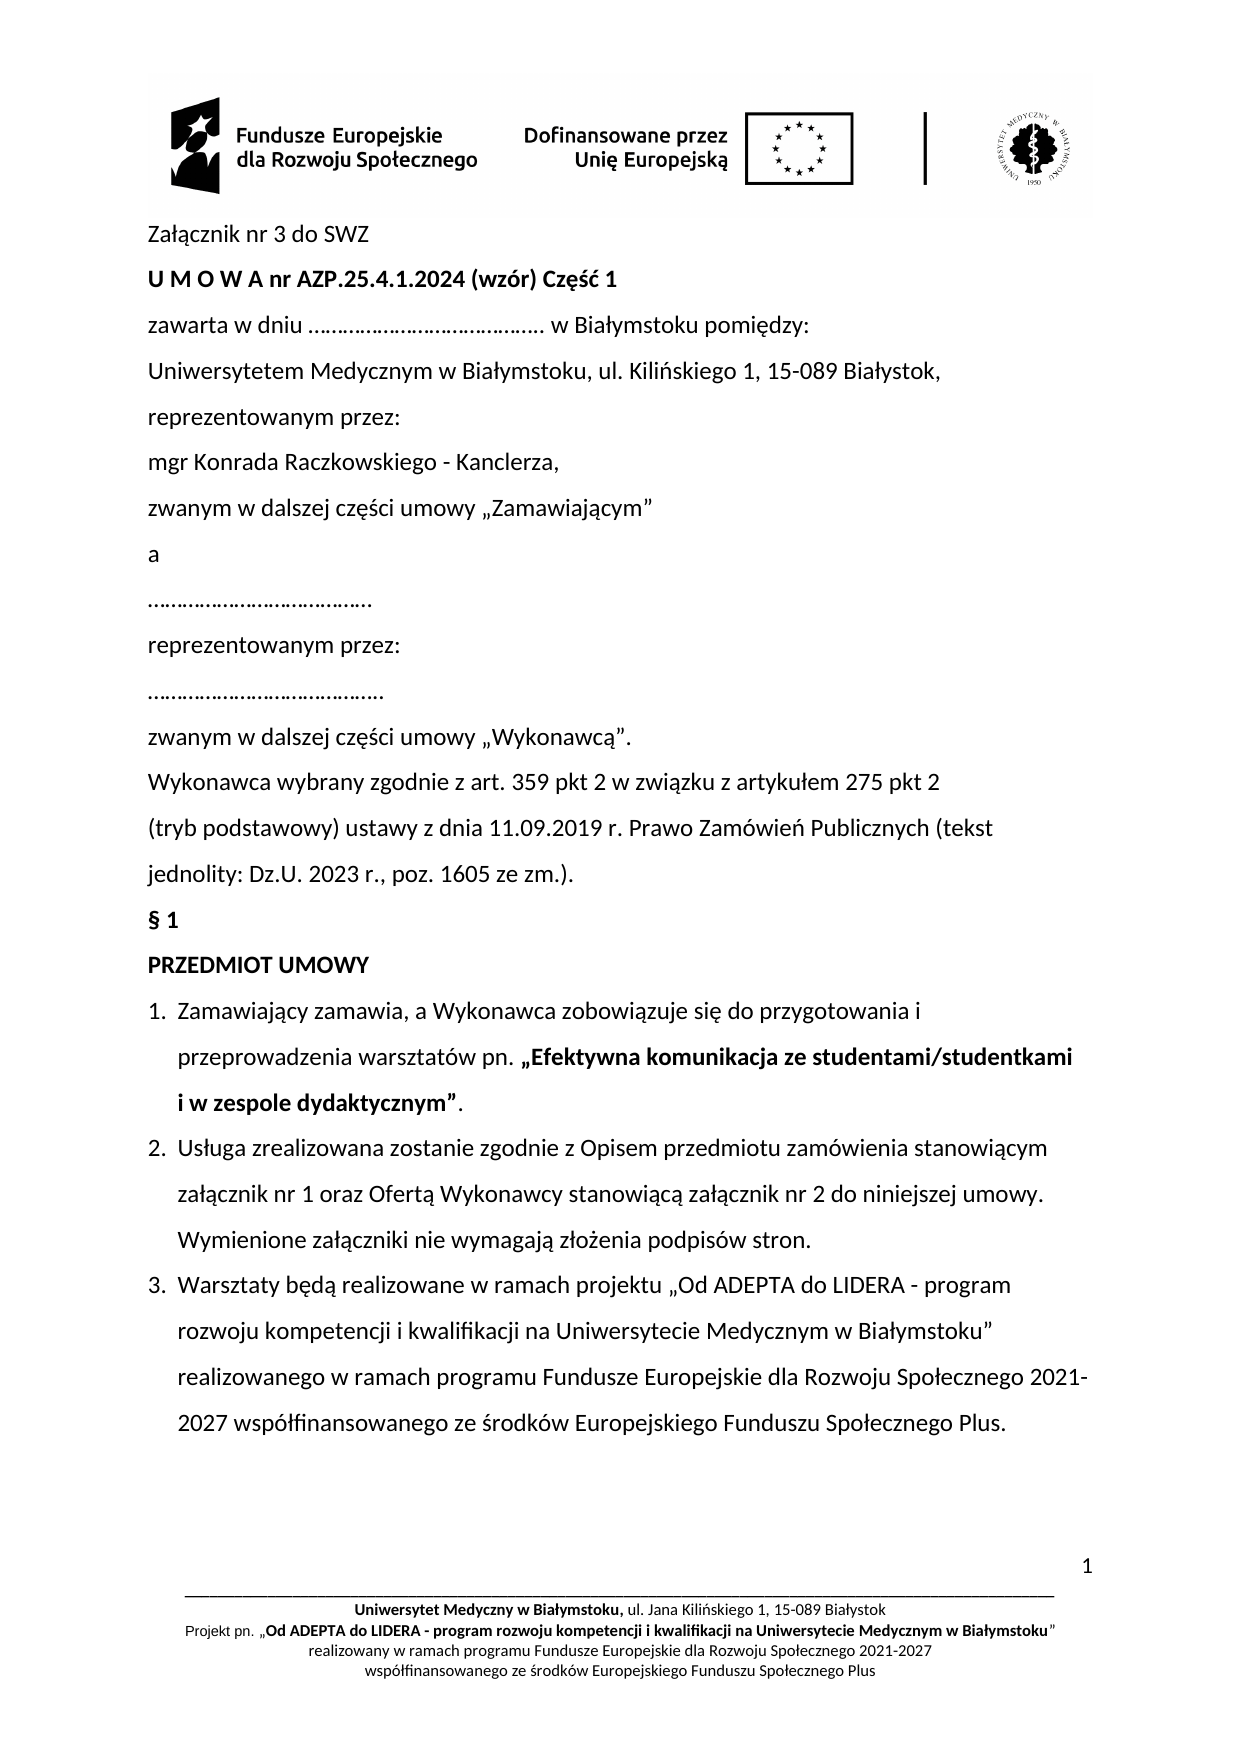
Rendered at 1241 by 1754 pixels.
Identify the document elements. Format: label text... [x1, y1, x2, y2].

subtitle U M O W A nr AZP.25.4.1.2024 (wzór) Część 1 [148, 263, 1093, 294]
text reprezentowanym przez: [148, 629, 1093, 660]
subtitle § 1 [148, 904, 1093, 934]
list Usługa zrealizowana zostanie zgodnie z Opisem przedmiotu zamówienia stanowiącym załącznik nr 1 oraz Ofertą Wykonawcy stanowiącą załącznik nr 2 do niniejszej umowy. Wymienione załączniki nie wymagają złożenia podpisów stron. [148, 1132, 1093, 1254]
subtitle zwanym w dalszej części umowy „Zamawiającym” [148, 492, 1093, 523]
subtitle mgr Konrada Raczkowskiego - Kanclerza, [148, 446, 1093, 477]
subtitle PRZEDMIOT UMOWY [148, 949, 1093, 980]
subtitle Uniwersytetem Medycznym w Białymstoku, ul. Kilińskiego 1, 15-089 Białystok, [148, 355, 1093, 386]
subtitle Załącznik nr 3 do SWZ [148, 218, 1093, 248]
text ………………………………….. [148, 675, 1093, 706]
subtitle zwanym w dalszej części umowy „Wykonawcą”. [148, 721, 1093, 751]
subtitle Wykonawca wybrany zgodnie z art. 359 pkt 2 w związku z artykułem 275 pkt 2 (tryb podstawowy) ustawy z dnia 11.09.2019 r. Prawo Zamówień Publicznych (tekst jednolity: Dz.U. 2023 r., poz. 1605 ze zm.). [148, 767, 1093, 888]
text ………………………………… [148, 584, 1093, 614]
subtitle a [148, 538, 1093, 568]
picture [147, 73, 1093, 218]
list Zamawiający zamawia, a Wykonawca zobowiązuje się do przygotowania i przeprowadzenia warsztatów pn. „Efektywna komunikacja ze studentami/studentkami i w zespole dydaktycznym”. [148, 995, 1093, 1117]
subtitle zawarta w dniu ………………………………….. w Białymstoku pomiędzy: [148, 309, 1093, 340]
subtitle reprezentowanym przez: [148, 401, 1093, 431]
list Warsztaty będą realizowane w ramach projektu „Od ADEPTA do LIDERA - program rozwoju kompetencji i kwalifikacji na Uniwersytecie Medycznym w Białymstoku” realizowanego w ramach programu Fundusze Europejskie dla Rozwoju Społecznego 2021-2027 współfinansowanego ze środków Europejskiego Funduszu Społecznego Plus. [148, 1269, 1093, 1437]
